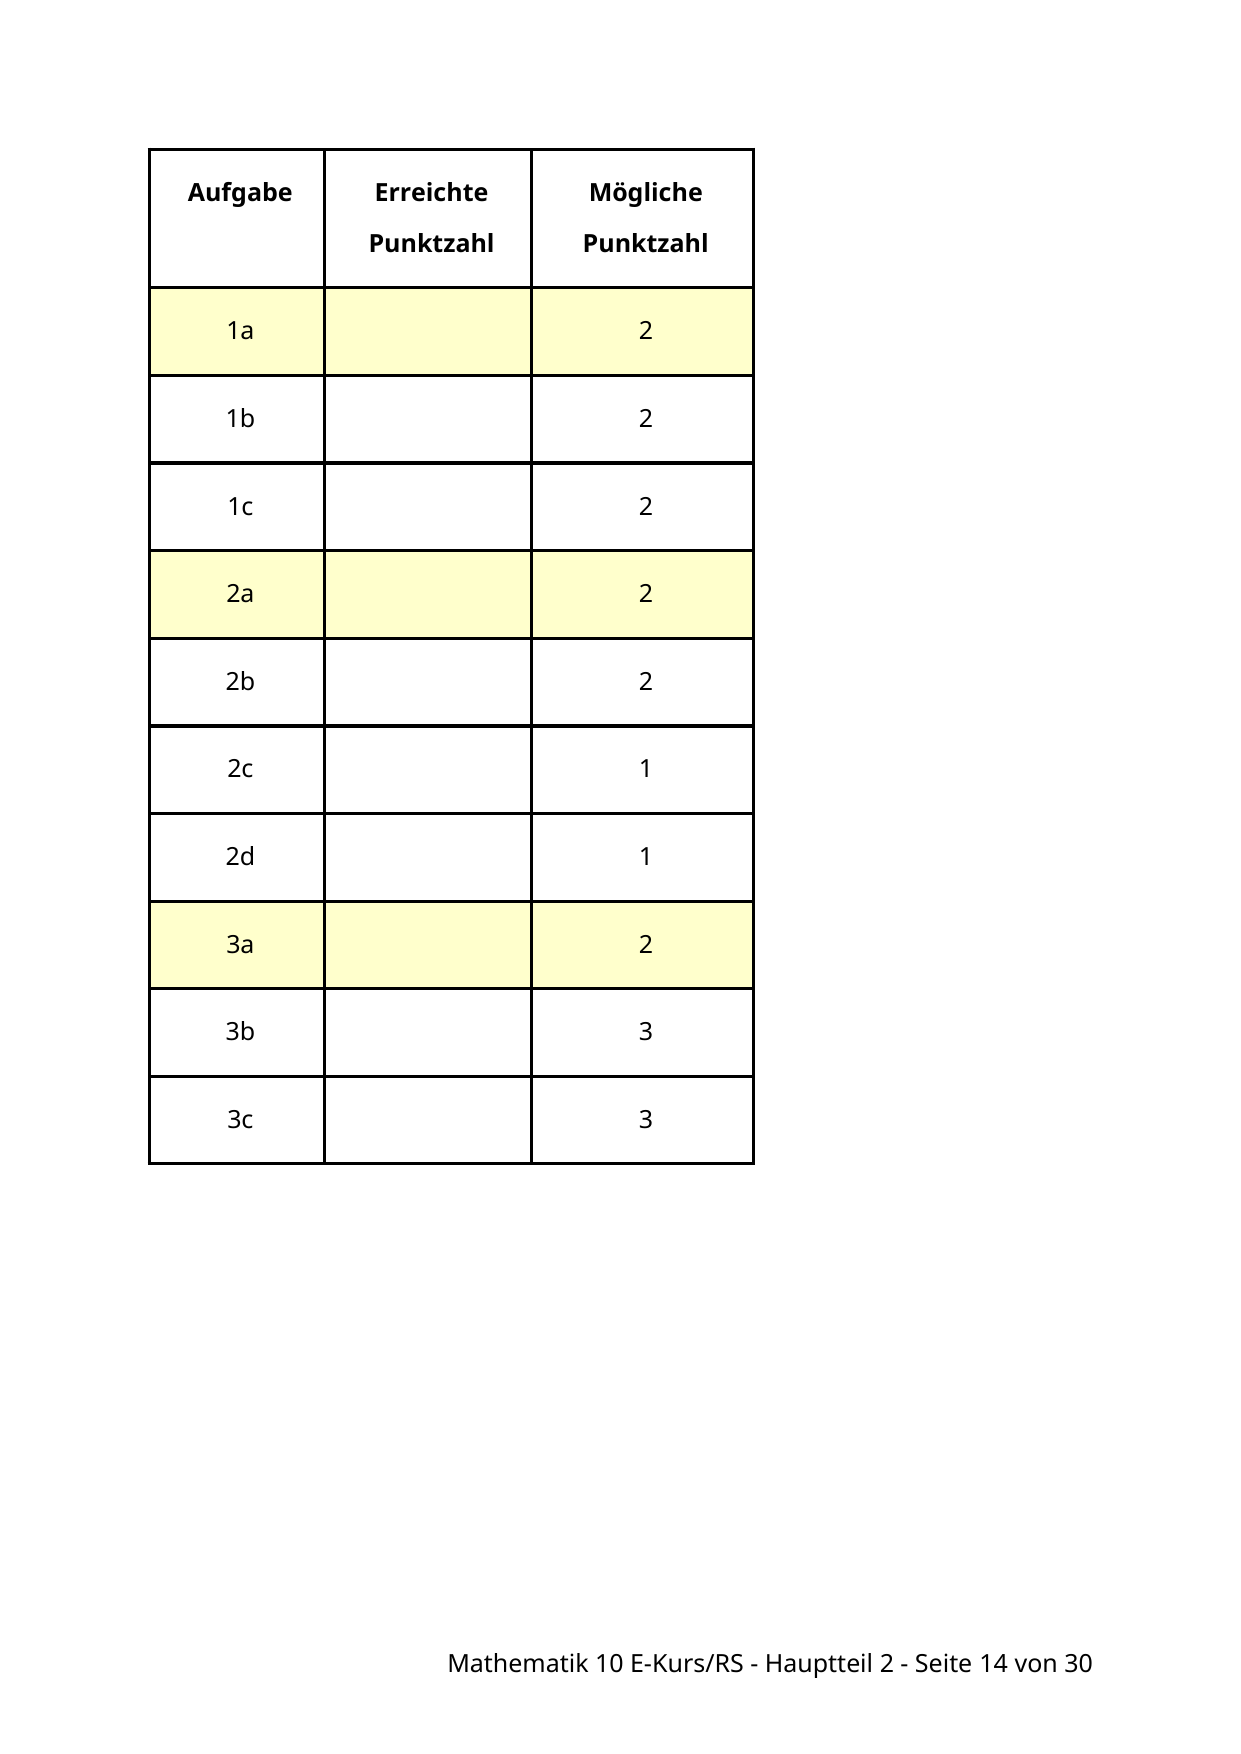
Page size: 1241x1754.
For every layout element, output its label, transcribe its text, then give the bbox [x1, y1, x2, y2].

table_cell [326, 728, 530, 812]
table_cell [326, 465, 530, 549]
table_cell 1 [533, 815, 752, 899]
table_cell [326, 552, 530, 637]
table_cell 2 [533, 289, 752, 374]
table_cell 2d [151, 815, 323, 899]
table_cell 2a [151, 552, 323, 637]
table_cell 2 [533, 465, 752, 549]
table_cell 3b [151, 990, 323, 1075]
table_cell [326, 640, 530, 724]
table_cell 2c [151, 728, 323, 812]
table_cell 1b [151, 377, 323, 461]
table_cell 2 [533, 552, 752, 637]
table_header Mögliche Punktzahl [533, 151, 752, 286]
table_cell [326, 377, 530, 461]
table_cell 2 [533, 903, 752, 987]
table_cell 3a [151, 903, 323, 987]
table_cell 1c [151, 465, 323, 549]
table_cell 3c [151, 1078, 323, 1162]
table_header Aufgabe [151, 151, 323, 286]
table_cell 1 [533, 728, 752, 812]
table_cell 2 [533, 377, 752, 461]
table_cell 3 [533, 990, 752, 1075]
table_cell 1a [151, 289, 323, 374]
table_cell [326, 815, 530, 899]
table_cell [326, 903, 530, 987]
table_header Erreichte Punktzahl [326, 151, 530, 286]
table_cell [326, 289, 530, 374]
table_cell 2 [533, 640, 752, 724]
table_cell 2b [151, 640, 323, 724]
table_cell [326, 990, 530, 1075]
table_cell 3 [533, 1078, 752, 1162]
table_cell [326, 1078, 530, 1162]
